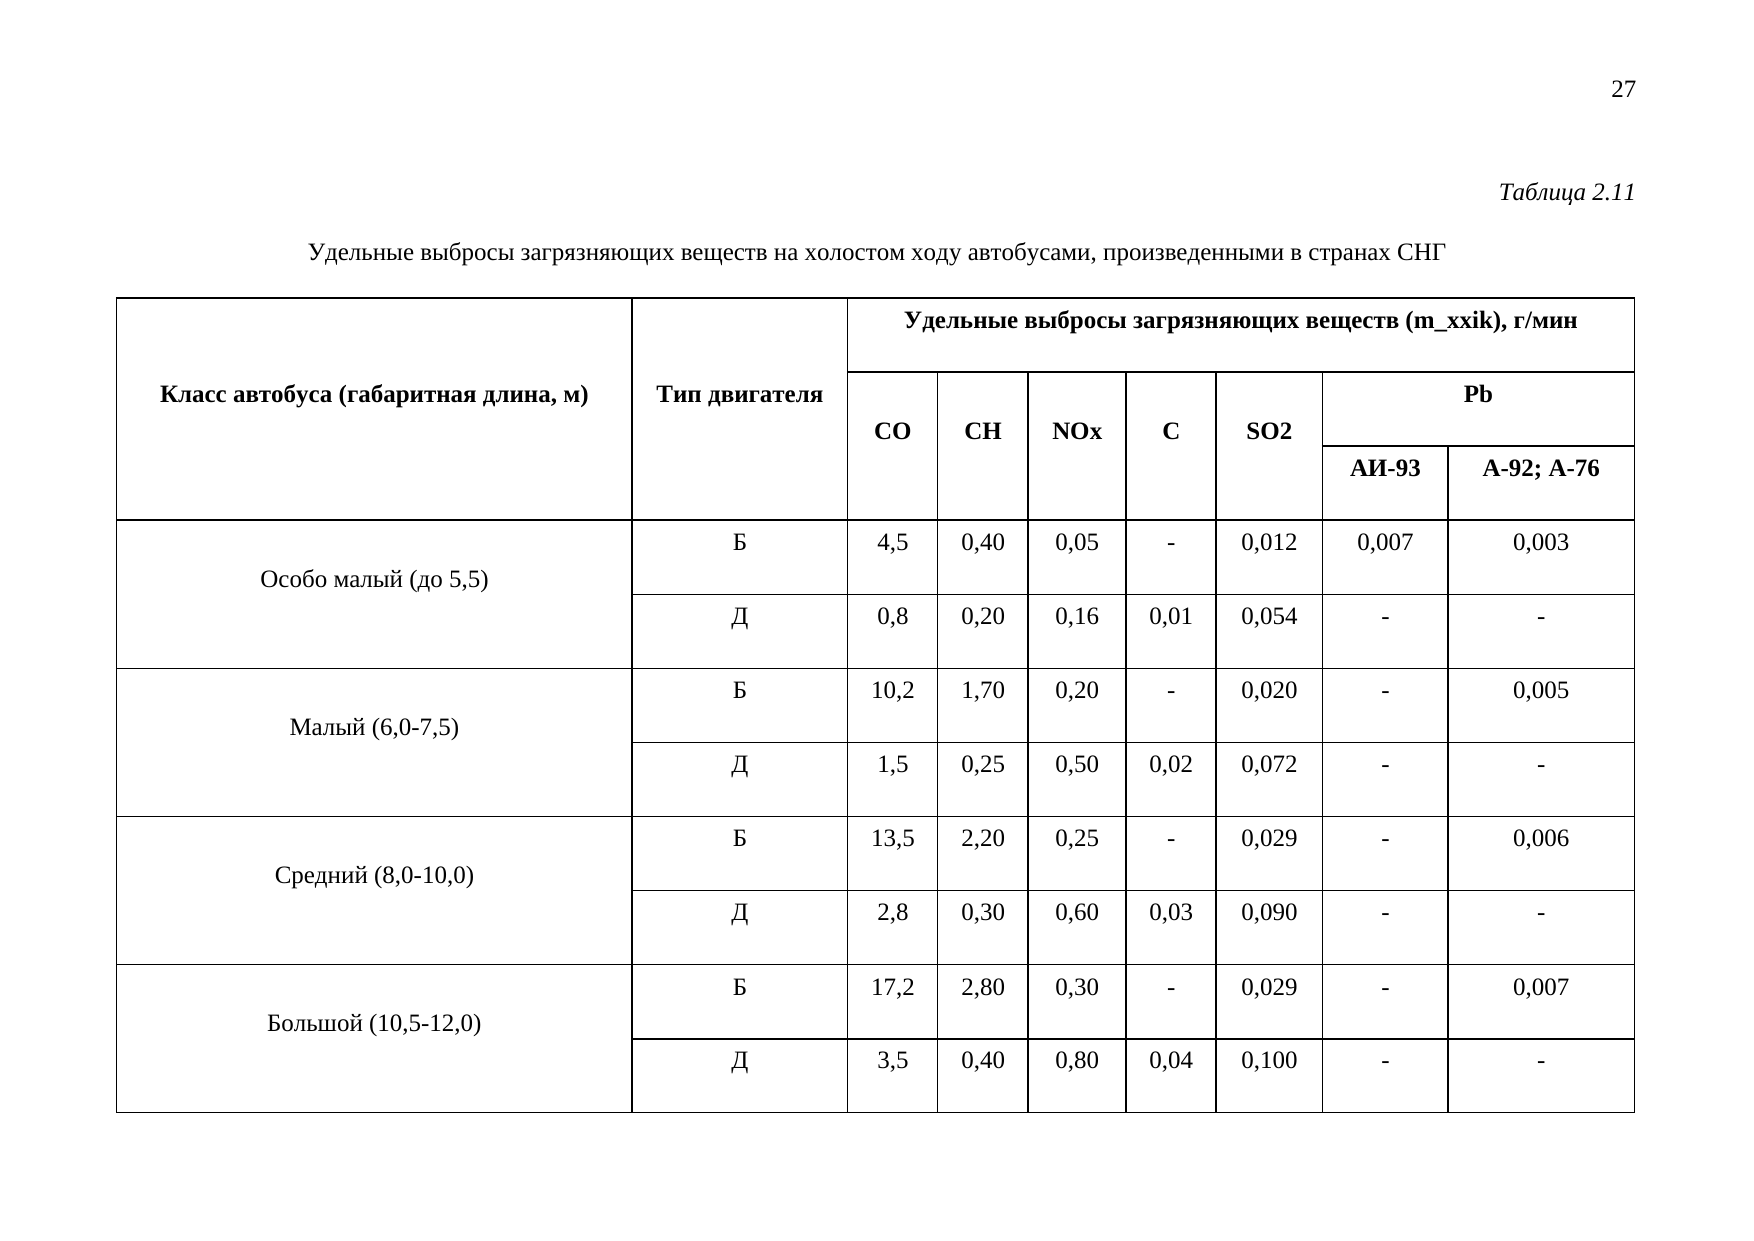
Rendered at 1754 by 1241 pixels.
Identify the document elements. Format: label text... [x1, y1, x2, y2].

table_cell 0,006 [1449, 817, 1634, 890]
table_cell 1,70 [938, 669, 1027, 742]
table_cell 0,40 [938, 1040, 1027, 1112]
table_cell - [1323, 595, 1447, 667]
table_cell Б [633, 521, 847, 593]
table_cell 0,072 [1217, 743, 1322, 816]
table_cell 13,5 [848, 817, 937, 890]
table_cell Большой (10,5-12,0) [117, 965, 631, 1112]
table_cell 0,029 [1217, 965, 1322, 1038]
table_cell 0,007 [1449, 965, 1634, 1038]
table_cell 0,05 [1029, 521, 1125, 593]
table_cell - [1127, 669, 1215, 742]
table_cell 0,012 [1217, 521, 1322, 593]
table_cell 0,100 [1217, 1040, 1322, 1112]
table_cell 0,40 [938, 521, 1027, 593]
table_cell Малый (6,0-7,5) [117, 669, 631, 816]
table_cell СН [938, 373, 1027, 519]
table_cell 0,03 [1127, 891, 1215, 964]
table_cell 0,020 [1217, 669, 1322, 742]
table_cell 0,090 [1217, 891, 1322, 964]
table_cell 17,2 [848, 965, 937, 1038]
table_cell АИ-93 [1323, 447, 1447, 519]
table_cell 0,25 [1029, 817, 1125, 890]
table_cell 0,30 [938, 891, 1027, 964]
table_cell 0,50 [1029, 743, 1125, 816]
table_cell Д [633, 743, 847, 816]
table_cell 0,01 [1127, 595, 1215, 667]
table_cell 0,04 [1127, 1040, 1215, 1112]
table_header Класс автобуса (габаритная длина, м) [117, 299, 631, 519]
table_cell 4,5 [848, 521, 937, 593]
table_cell - [1323, 817, 1447, 890]
table_header Удельные выбросы загрязняющих веществ (m_xxik), г/мин [848, 299, 1634, 371]
table_cell 0,30 [1029, 965, 1125, 1038]
table_cell 0,8 [848, 595, 937, 667]
table_header Тип двигателя [633, 299, 847, 519]
table_cell - [1449, 1040, 1634, 1112]
table_cell Особо малый (до 5,5) [117, 521, 631, 667]
table_cell 0,80 [1029, 1040, 1125, 1112]
table_cell Pb [1323, 373, 1634, 445]
table_cell 0,20 [938, 595, 1027, 667]
table_cell 0,054 [1217, 595, 1322, 667]
table_cell - [1323, 669, 1447, 742]
table_cell - [1449, 743, 1634, 816]
table_cell 2,20 [938, 817, 1027, 890]
table_cell Средний (8,0-10,0) [117, 817, 631, 964]
table_cell 10,2 [848, 669, 937, 742]
table_cell - [1127, 817, 1215, 890]
table_cell 0,25 [938, 743, 1027, 816]
table_cell - [1127, 521, 1215, 593]
table_cell Б [633, 817, 847, 890]
table_cell 0,60 [1029, 891, 1125, 964]
text Таблица 2.11 [118, 177, 1636, 206]
table_cell 1,5 [848, 743, 937, 816]
table_cell С [1127, 373, 1215, 519]
table_cell Д [633, 1040, 847, 1112]
table_cell 3,5 [848, 1040, 937, 1112]
table_cell СО [848, 373, 937, 519]
table_cell NOx [1029, 373, 1125, 519]
table_cell 0,003 [1449, 521, 1634, 593]
table_cell - [1323, 743, 1447, 816]
table_cell - [1323, 965, 1447, 1038]
table_cell Б [633, 669, 847, 742]
table_cell - [1323, 891, 1447, 964]
table_cell 0,007 [1323, 521, 1447, 593]
table_cell - [1449, 891, 1634, 964]
table_cell SO2 [1217, 373, 1322, 519]
table_cell 0,02 [1127, 743, 1215, 816]
table_cell 2,80 [938, 965, 1027, 1038]
table_cell 0,16 [1029, 595, 1125, 667]
text Удельные выбросы загрязняющих веществ на холостом ходу автобусами, произведенными в странах СНГ [118, 237, 1636, 266]
table_cell Д [633, 595, 847, 667]
table_cell А-92; А-76 [1449, 447, 1634, 519]
table_cell 0,005 [1449, 669, 1634, 742]
table_cell - [1323, 1040, 1447, 1112]
table_cell 0,20 [1029, 669, 1125, 742]
table_cell - [1449, 595, 1634, 667]
table_cell 2,8 [848, 891, 937, 964]
table_cell Б [633, 965, 847, 1038]
table_cell Д [633, 891, 847, 964]
table_cell - [1127, 965, 1215, 1038]
table_cell 0,029 [1217, 817, 1322, 890]
